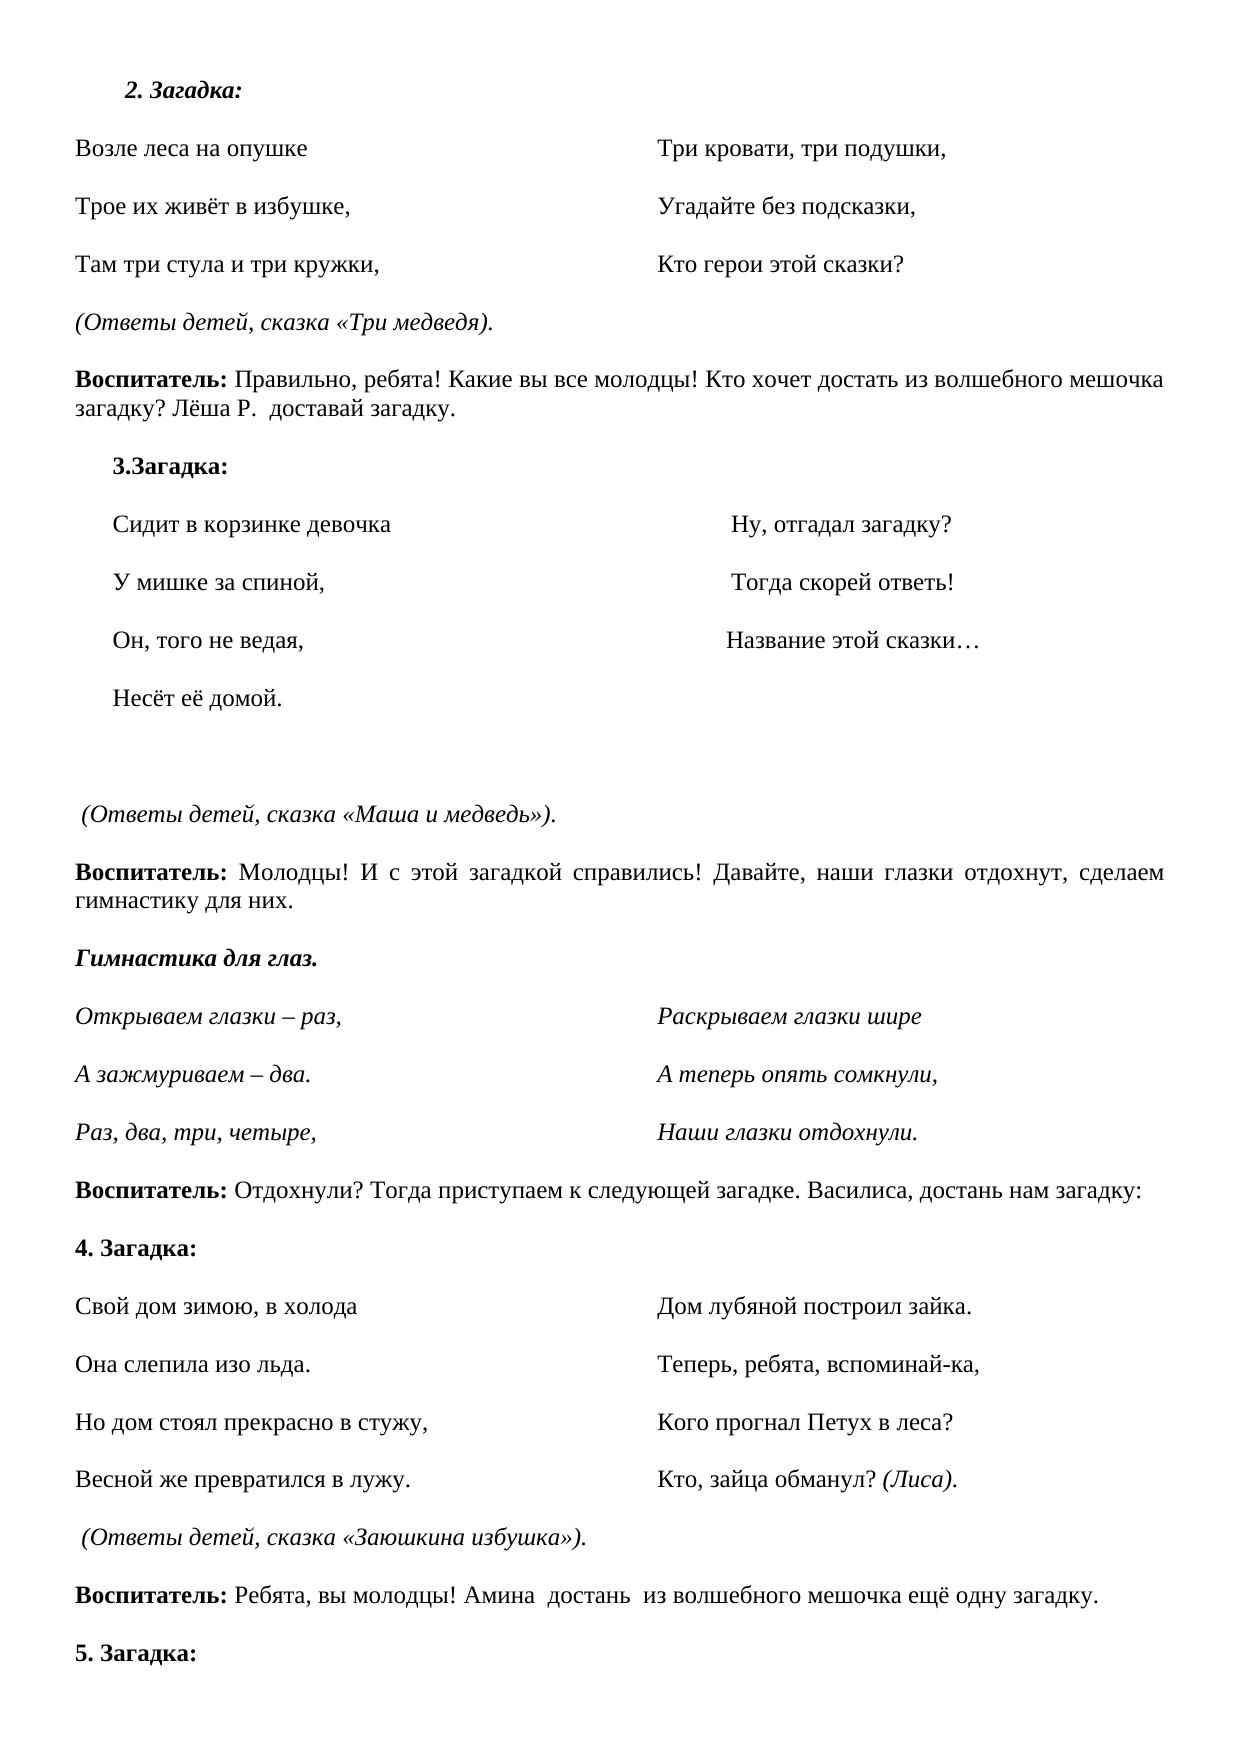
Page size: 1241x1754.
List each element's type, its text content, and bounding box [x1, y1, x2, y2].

text Раскрываем глазки шире [657, 1001, 1165, 1030]
text Несёт её домой. [112, 683, 583, 712]
text Название этой сказки… [657, 625, 1165, 654]
text Свой дом зимою, в холода [75, 1291, 583, 1319]
text А зажмуриваем – два. [75, 1059, 583, 1088]
text Наши глазки отдохнули. [657, 1117, 1165, 1146]
text Но дом стоял прекрасно в стужу, [75, 1407, 583, 1435]
text Трое их живёт в избушке, [75, 191, 583, 219]
text Угадайте без подсказки, [657, 191, 1165, 219]
text 3.Загадка: [112, 451, 1165, 480]
text Воспитатель: Отдохнули? Тогда приступаем к следующей загадке. Василиса, достань нам загадку: [75, 1175, 1165, 1204]
text Кого прогнал Петух в леса? [657, 1407, 1165, 1435]
text Воспитатель: Молодцы! И с этой загадкой справились! Давайте, наши глазки отдохнут, сделаем гимнастику для них. [75, 857, 1165, 914]
text Кто герои этой сказки? [657, 249, 1165, 277]
text Весной же превратился в лужу. [75, 1464, 583, 1493]
text Кто, зайца обманул? (Лиса). [657, 1464, 1165, 1493]
text Тогда скорей ответь! [657, 567, 1165, 596]
text У мишке за спиной, [112, 567, 583, 596]
text Возле леса на опушке [75, 133, 583, 162]
text (Ответы детей, сказка «Маша и медведь»). [75, 799, 1165, 827]
text 4. Загадка: [75, 1233, 1165, 1262]
text Там три стула и три кружки, [75, 249, 583, 277]
text Гимнастика для глаз. [75, 943, 583, 972]
text Ну, отгадал загадку? [657, 509, 1165, 538]
text 5. Загадка: [75, 1638, 1165, 1667]
text (Ответы детей, сказка «Заюшкина избушка»). [75, 1522, 1165, 1551]
text Раз, два, три, четыре, [75, 1117, 583, 1146]
text Воспитатель: Правильно, ребята! Какие вы все молодцы! Кто хочет достать из волшебного мешочка загадку? Лёша Р. доставай загадку. [75, 364, 1165, 422]
text Открываем глазки – раз, [75, 1001, 583, 1030]
text Воспитатель: Ребята, вы молодцы! Амина достань из волшебного мешочка ещё одну загадку. [75, 1580, 1165, 1609]
text Она слепила изо льда. [75, 1349, 583, 1377]
text Три кровати, три подушки, [657, 133, 1165, 162]
text Сидит в корзинке девочка [112, 509, 583, 538]
text 2. Загадка: [75, 75, 583, 104]
text (Ответы детей, сказка «Три медведя). [75, 307, 1165, 335]
text А теперь опять сомкнули, [657, 1059, 1165, 1088]
text Дом лубяной построил зайка. [657, 1291, 1165, 1319]
text Он, того не ведая, [112, 625, 583, 654]
text Теперь, ребята, вспоминай-ка, [657, 1349, 1165, 1377]
